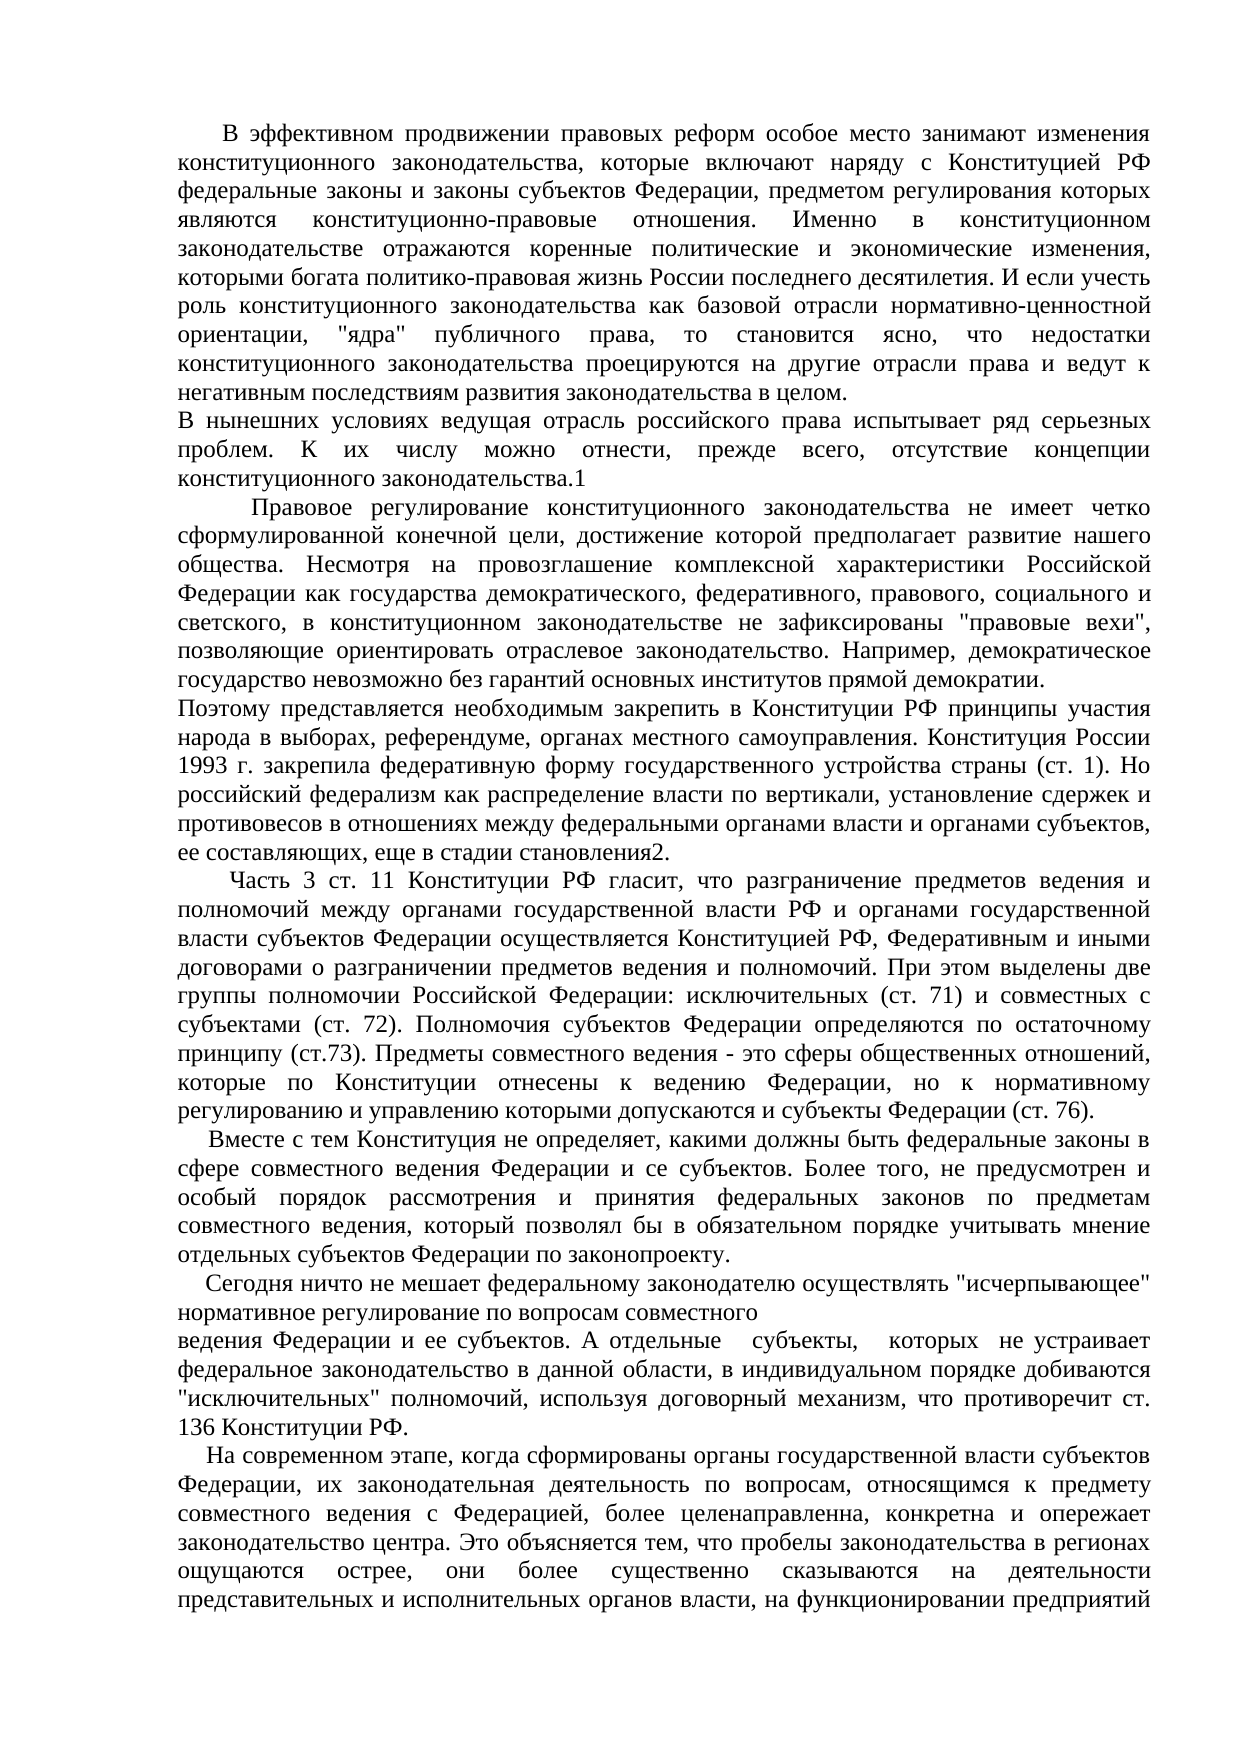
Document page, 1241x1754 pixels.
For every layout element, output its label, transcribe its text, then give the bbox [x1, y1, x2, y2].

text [177, 1441, 1152, 1613]
text ведения Федерации и ее субъектов. А отдельные субъекты, которых не устраивает федеральное законодательство в данной области, в индивидуальном порядке добиваются "исключительных" полномочий, используя договорный механизм, что противоречит ст. 136 Конституции РФ. [177, 1326, 1152, 1441]
text Правовое регулирование конституционного законодательства не имеет четко сформулированной конечной цели, достижение которой предполагает развитие нашего общества. Несмотря на провозглашение комплексной характеристики Российской Федерации как государства демократического, федеративного, правового, социального и светского, в конституционном законодательстве не зафиксированы "правовые вехи", позволяющие ориентировать отраслевое законодательство. Например, демократическое государство невозможно без гарантий основных институтов прямой демократии. [177, 492, 1152, 693]
text Сегодня ничто не мешает федеральному законодателю осуществлять "исчерпывающее" нормативное регулирование по вопросам совместного [177, 1268, 1152, 1326]
text В эффективном продвижении правовых реформ особое место занимают изменения конституционного законодательства, которые включают наряду с Конституцией РФ федеральные законы и законы субъектов Федерации, предметом регулирования которых являются конституционно-правовые отношения. Именно в конституционном законодательстве отражаются коренные политические и экономические изменения, которыми богата политико-правовая жизнь России последнего десятилетия. И если учесть роль конституционного законодательства как базовой отрасли нормативно-ценностной ориентации, "ядра" публичного права, то становится ясно, что недостатки конституционного законодательства проецируются на другие отрасли права и ведут к негативным последствиям развития законодательства в целом. [177, 118, 1152, 406]
text Часть 3 ст. 11 Конституции РФ гласит, что разграничение предметов ведения и полномочий между органами государственной власти РФ и органами государственной власти субъектов Федерации осуществляется Конституцией РФ, Федеративным и иными договорами о разграничении предметов ведения и полномочий. При этом выделены две группы полномочии Российской Федерации: исключительных (ст. 71) и совместных с субъектами (ст. 72). Полномочия субъектов Федерации определяются по остаточному принципу (ст.73). Предметы совместного ведения - это сферы общественных отношений, которые по Конституции отнесены к ведению Федерации, но к нормативному регулированию и управлению которыми допускаются и субъекты Федерации (ст. 76). [177, 866, 1152, 1124]
text Поэтому представляется необходимым закрепить в Конституции РФ принципы участия народа в выборах, референдуме, органах местного самоуправления. Конституция России 1993 г. закрепила федеративную форму государственного устройства страны (ст. 1). Но российский федерализм как распределение власти по вертикали, установление сдержек и противовесов в отношениях между федеральными органами власти и органами субъектов, ее составляющих, еще в стадии становления2. [177, 693, 1152, 866]
text В нынешних условиях ведущая отрасль российского права испытывает ряд серьезных проблем. К их числу можно отнести, прежде всего, отсутствие концепции конституционного законодательства.1 [177, 406, 1152, 492]
text Вместе с тем Конституция не определяет, какими должны быть федеральные законы в сфере совместного ведения Федерации и се субъектов. Более того, не предусмотрен и особый порядок рассмотрения и принятия федеральных законов по предметам совместного ведения, который позволял бы в обязательном порядке учитывать мнение отдельных субъектов Федерации по законопроекту. [177, 1124, 1152, 1268]
